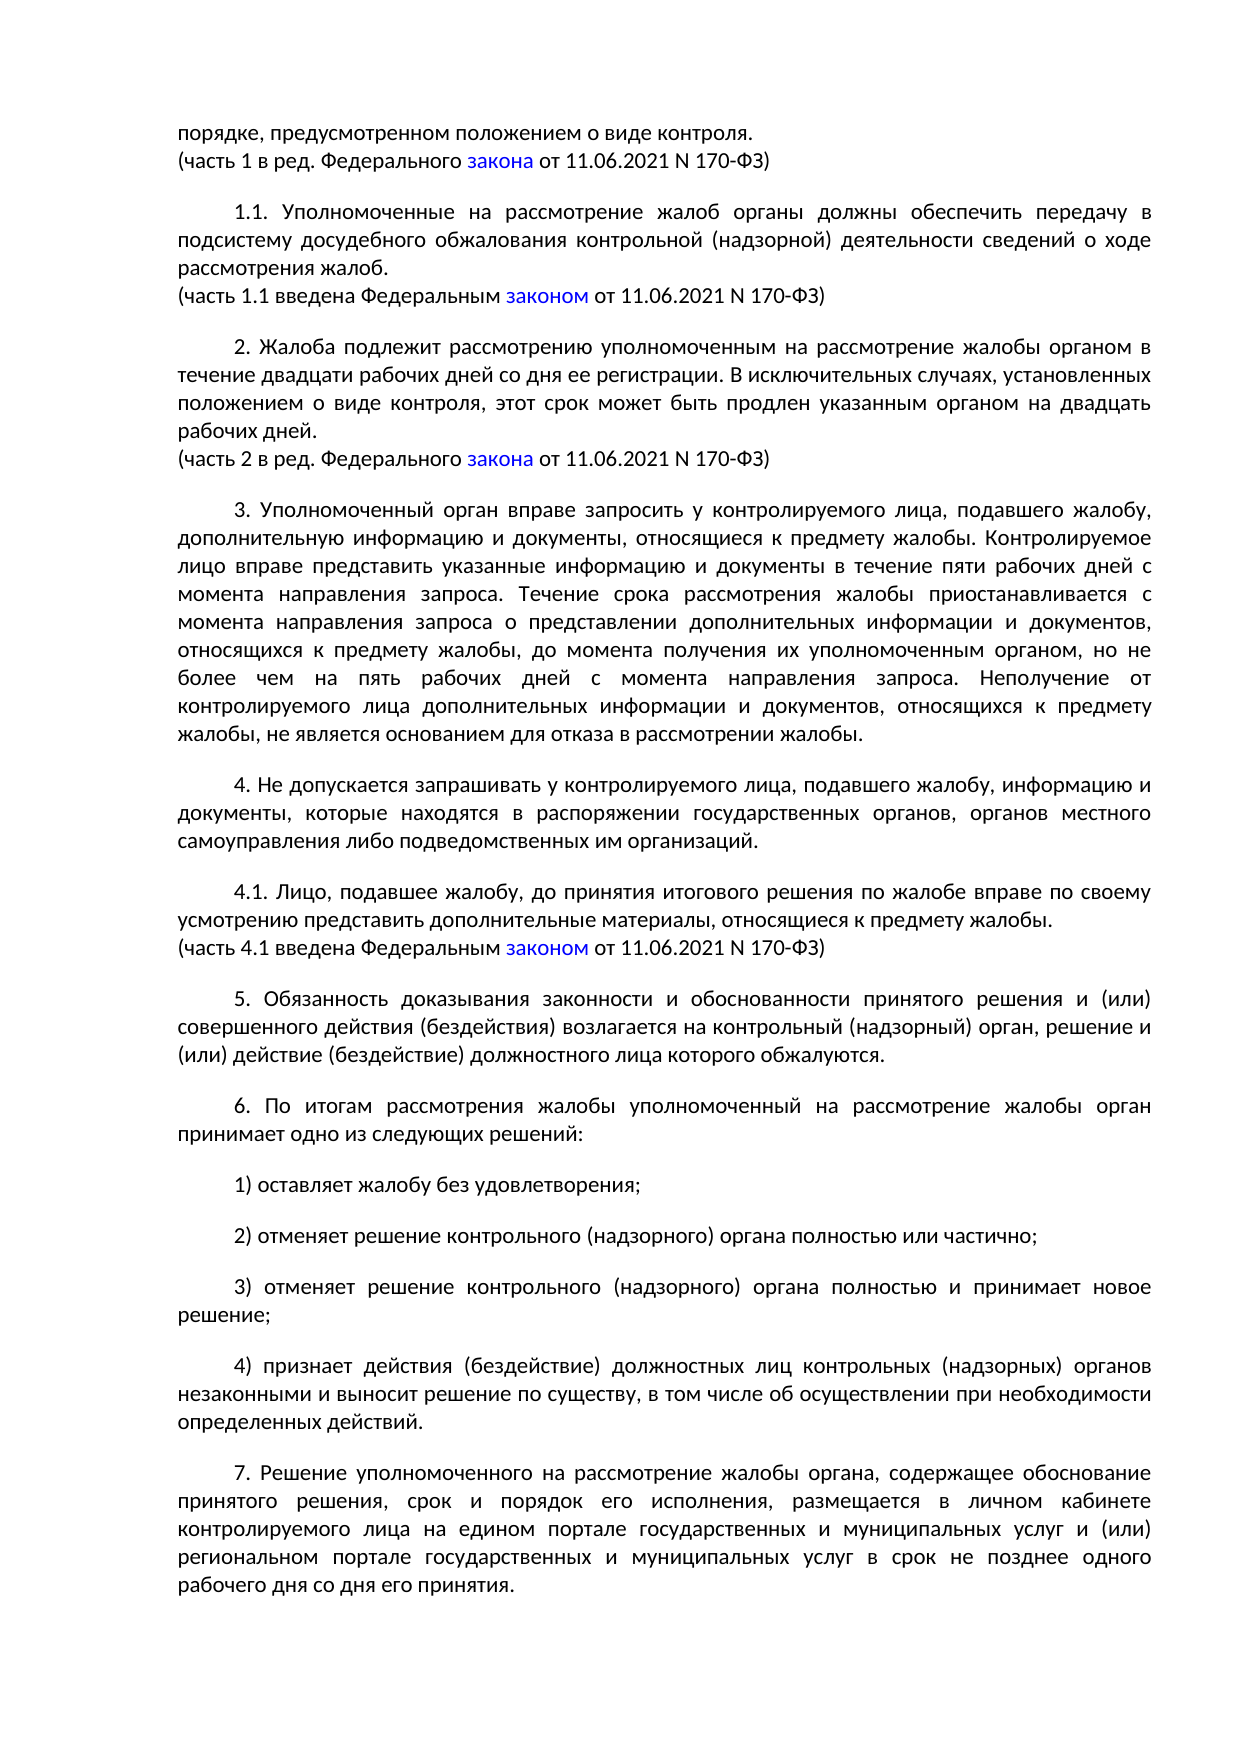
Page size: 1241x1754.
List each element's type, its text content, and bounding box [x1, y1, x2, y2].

text 1.1. Уполномоченные на рассмотрение жалоб органы должны обеспечить передачу в подсистему досудебного обжалования контрольной (надзорной) деятельности сведений о ходе рассмотрения жалоб. [177, 197, 1152, 281]
text 4) признает действия (бездействие) должностных лиц контрольных (надзорных) органов незаконными и выносит решение по существу, в том числе об осуществлении при необходимости определенных действий. [177, 1351, 1152, 1435]
text 1) оставляет жалобу без удовлетворения; [177, 1170, 1152, 1198]
text 4. Не допускается запрашивать у контролируемого лица, подавшего жалобу, информацию и документы, которые находятся в распоряжении государственных органов, органов местного самоуправления либо подведомственных им организаций. [177, 770, 1152, 854]
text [177, 118, 1152, 146]
text 6. По итогам рассмотрения жалобы уполномоченный на рассмотрение жалобы орган принимает одно из следующих решений: [177, 1091, 1152, 1147]
text 4.1. Лицо, подавшее жалобу, до принятия итогового решения по жалобе вправе по своему усмотрению представить дополнительные материалы, относящиеся к предмету жалобы. [177, 877, 1152, 933]
text 5. Обязанность доказывания законности и обоснованности принятого решения и (или) совершенного действия (бездействия) возлагается на контрольный (надзорный) орган, решение и (или) действие (бездействие) должностного лица которого обжалуются. [177, 984, 1152, 1068]
text (часть 1.1 введена Федеральным законом от 11.06.2021 N 170-ФЗ) [177, 281, 1152, 309]
text (часть 4.1 введена Федеральным законом от 11.06.2021 N 170-ФЗ) [177, 933, 1152, 961]
text 7. Решение уполномоченного на рассмотрение жалобы органа, содержащее обоснование принятого решения, срок и порядок его исполнения, размещается в личном кабинете контролируемого лица на едином портале государственных и муниципальных услуг и (или) региональном портале государственных и муниципальных услуг в срок не позднее одного рабочего дня со дня его принятия. [177, 1458, 1152, 1598]
text 3) отменяет решение контрольного (надзорного) органа полностью и принимает новое решение; [177, 1272, 1152, 1328]
text 2) отменяет решение контрольного (надзорного) органа полностью или частично; [177, 1221, 1152, 1249]
text 3. Уполномоченный орган вправе запросить у контролируемого лица, подавшего жалобу, дополнительную информацию и документы, относящиеся к предмету жалобы. Контролируемое лицо вправе представить указанные информацию и документы в течение пяти рабочих дней с момента направления запроса. Течение срока рассмотрения жалобы приостанавливается с момента направления запроса о представлении дополнительных информации и документов, относящихся к предмету жалобы, до момента получения их уполномоченным органом, но не более чем на пять рабочих дней с момента направления запроса. Неполучение от контролируемого лица дополнительных информации и документов, относящихся к предмету жалобы, не является основанием для отказа в рассмотрении жалобы. [177, 495, 1152, 747]
text (часть 2 в ред. Федерального закона от 11.06.2021 N 170-ФЗ) [177, 444, 1152, 472]
text 2. Жалоба подлежит рассмотрению уполномоченным на рассмотрение жалобы органом в течение двадцати рабочих дней со дня ее регистрации. В исключительных случаях, установленных положением о виде контроля, этот срок может быть продлен указанным органом на двадцать рабочих дней. [177, 332, 1152, 444]
text (часть 1 в ред. Федерального закона от 11.06.2021 N 170-ФЗ) [177, 146, 1152, 174]
